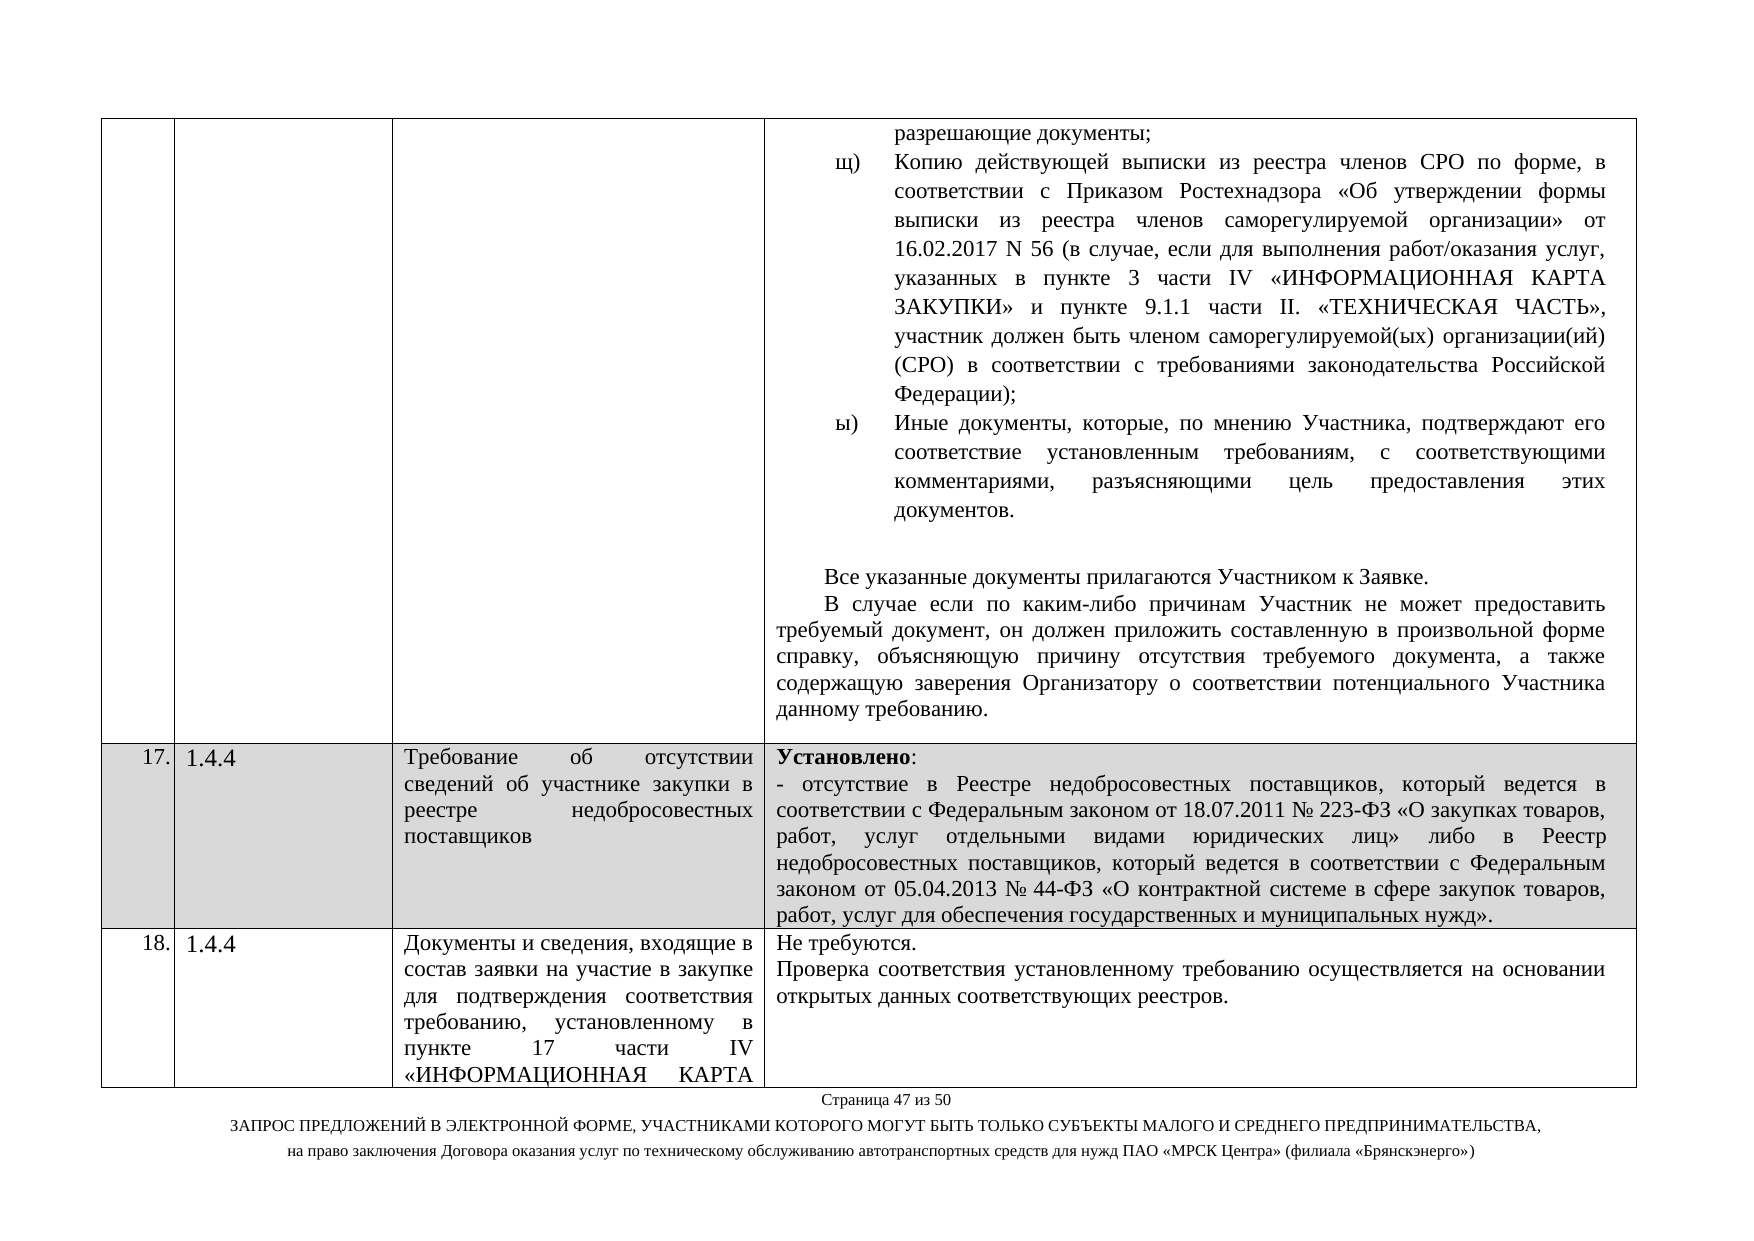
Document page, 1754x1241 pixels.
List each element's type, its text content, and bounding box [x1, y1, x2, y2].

table_cell Установлено: - отсутствие в Реестре недобросовестных поставщиков, который ведется в соответствии с Федеральным законом от 18.07.2011 № 223-ФЗ «О закупках товаров, работ, услуг отдельными видами юридических лиц» либо в Реестр недобросовестных поставщиков, который ведется в соответствии с Федеральным законом от 05.04.2013 № 44-ФЗ «О контрактной системе в сфере закупок товаров, работ, услуг для обеспечения государственных и муниципальных нужд». [765, 744, 1636, 928]
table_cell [393, 119, 764, 742]
table_cell [102, 744, 174, 928]
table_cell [175, 119, 392, 742]
table_cell Требование об отсутствии сведений об участнике закупки в реестре недобросовестных поставщиков [393, 744, 764, 928]
table_cell [102, 929, 174, 1087]
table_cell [765, 929, 1636, 1087]
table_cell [393, 929, 764, 1087]
table_cell 1.4.4 [175, 744, 392, 928]
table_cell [765, 119, 1636, 742]
table_cell [102, 119, 174, 742]
table_cell 1.4.4 [175, 929, 392, 1087]
